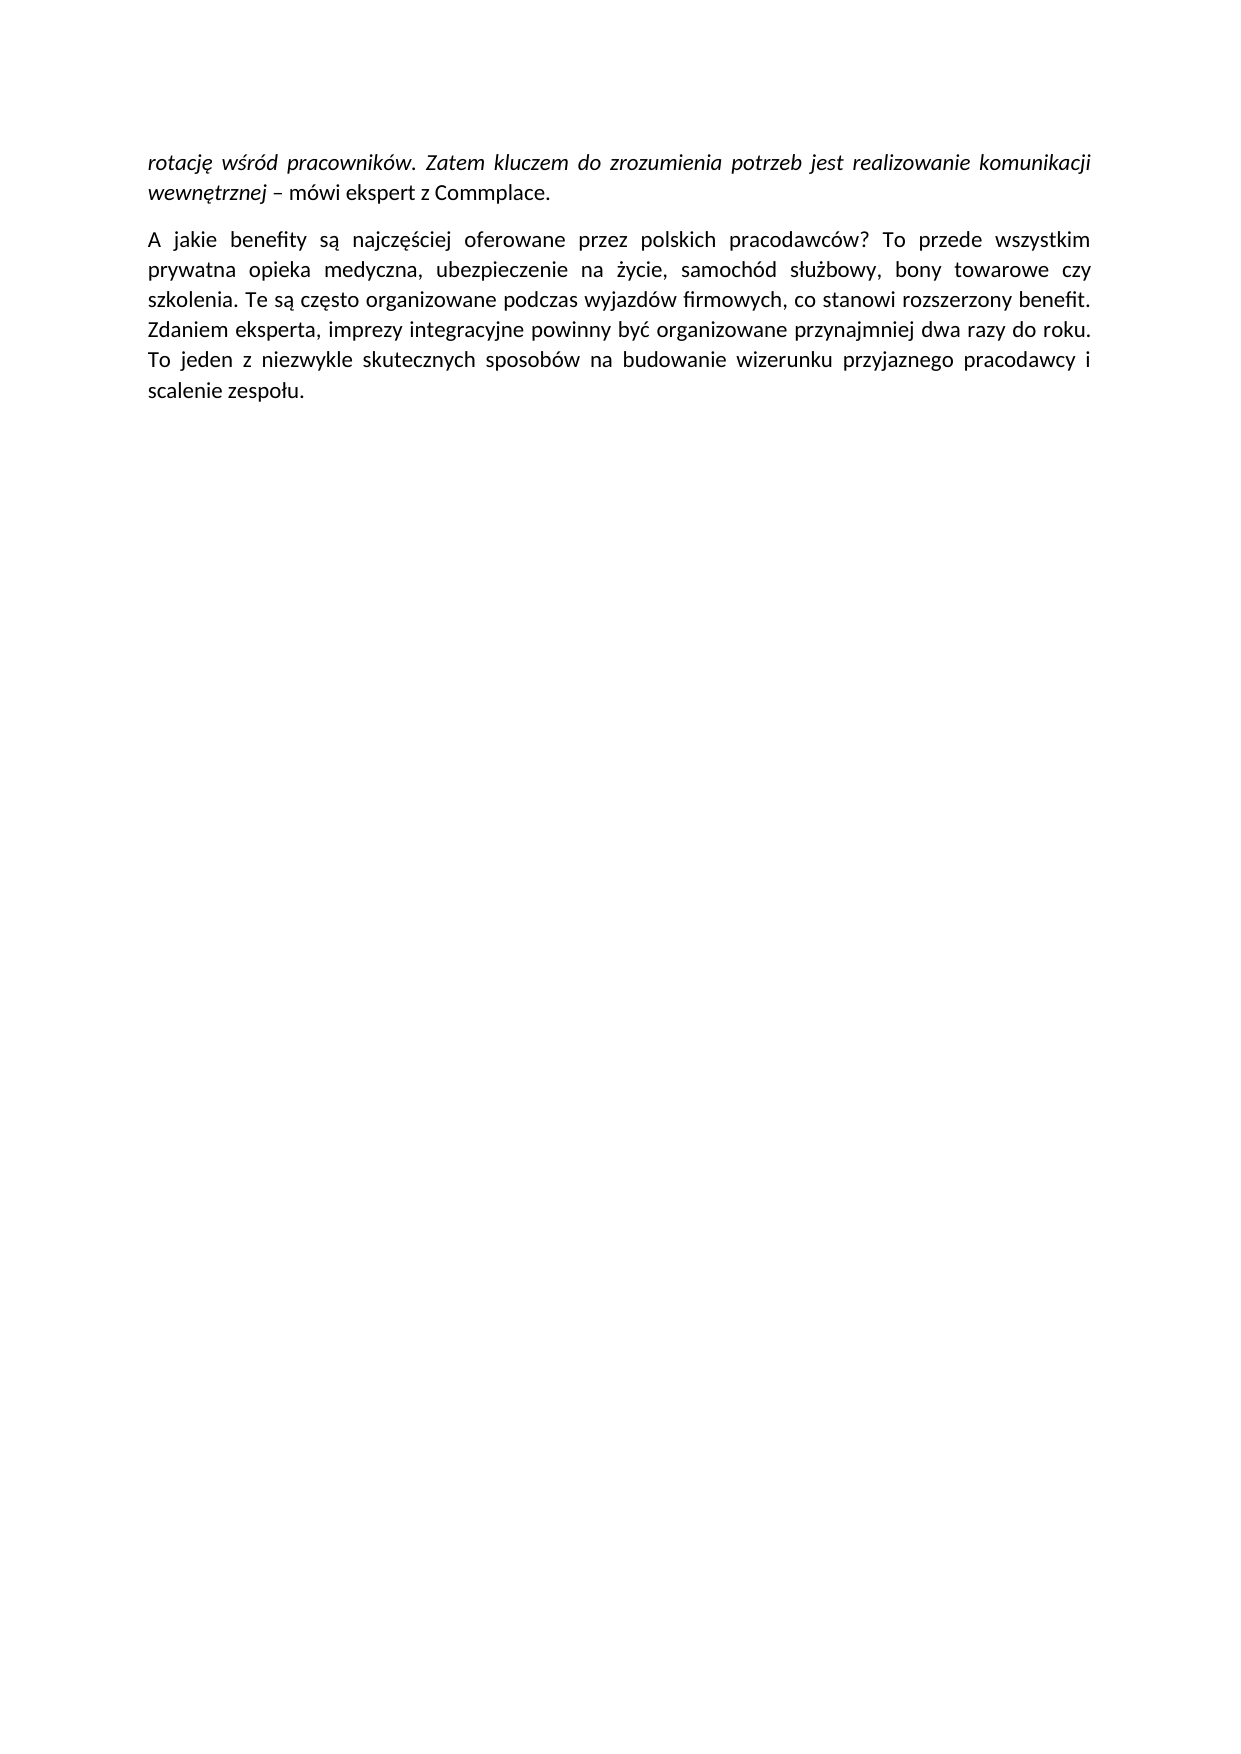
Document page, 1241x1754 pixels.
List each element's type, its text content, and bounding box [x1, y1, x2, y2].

text A jakie benefity są najczęściej oferowane przez polskich pracodawców? To przede wszystkim prywatna opieka medyczna, ubezpieczenie na życie, samochód służbowy, bony towarowe czy szkolenia. Te są często organizowane podczas wyjazdów firmowych, co stanowi rozszerzony benefit. Zdaniem eksperta, imprezy integracyjne powinny być organizowane przynajmniej dwa razy do roku. To jeden z niezwykle skutecznych sposobów na budowanie wizerunku przyjaznego pracodawcy i scalenie zespołu. [148, 225, 1093, 404]
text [148, 148, 1093, 206]
